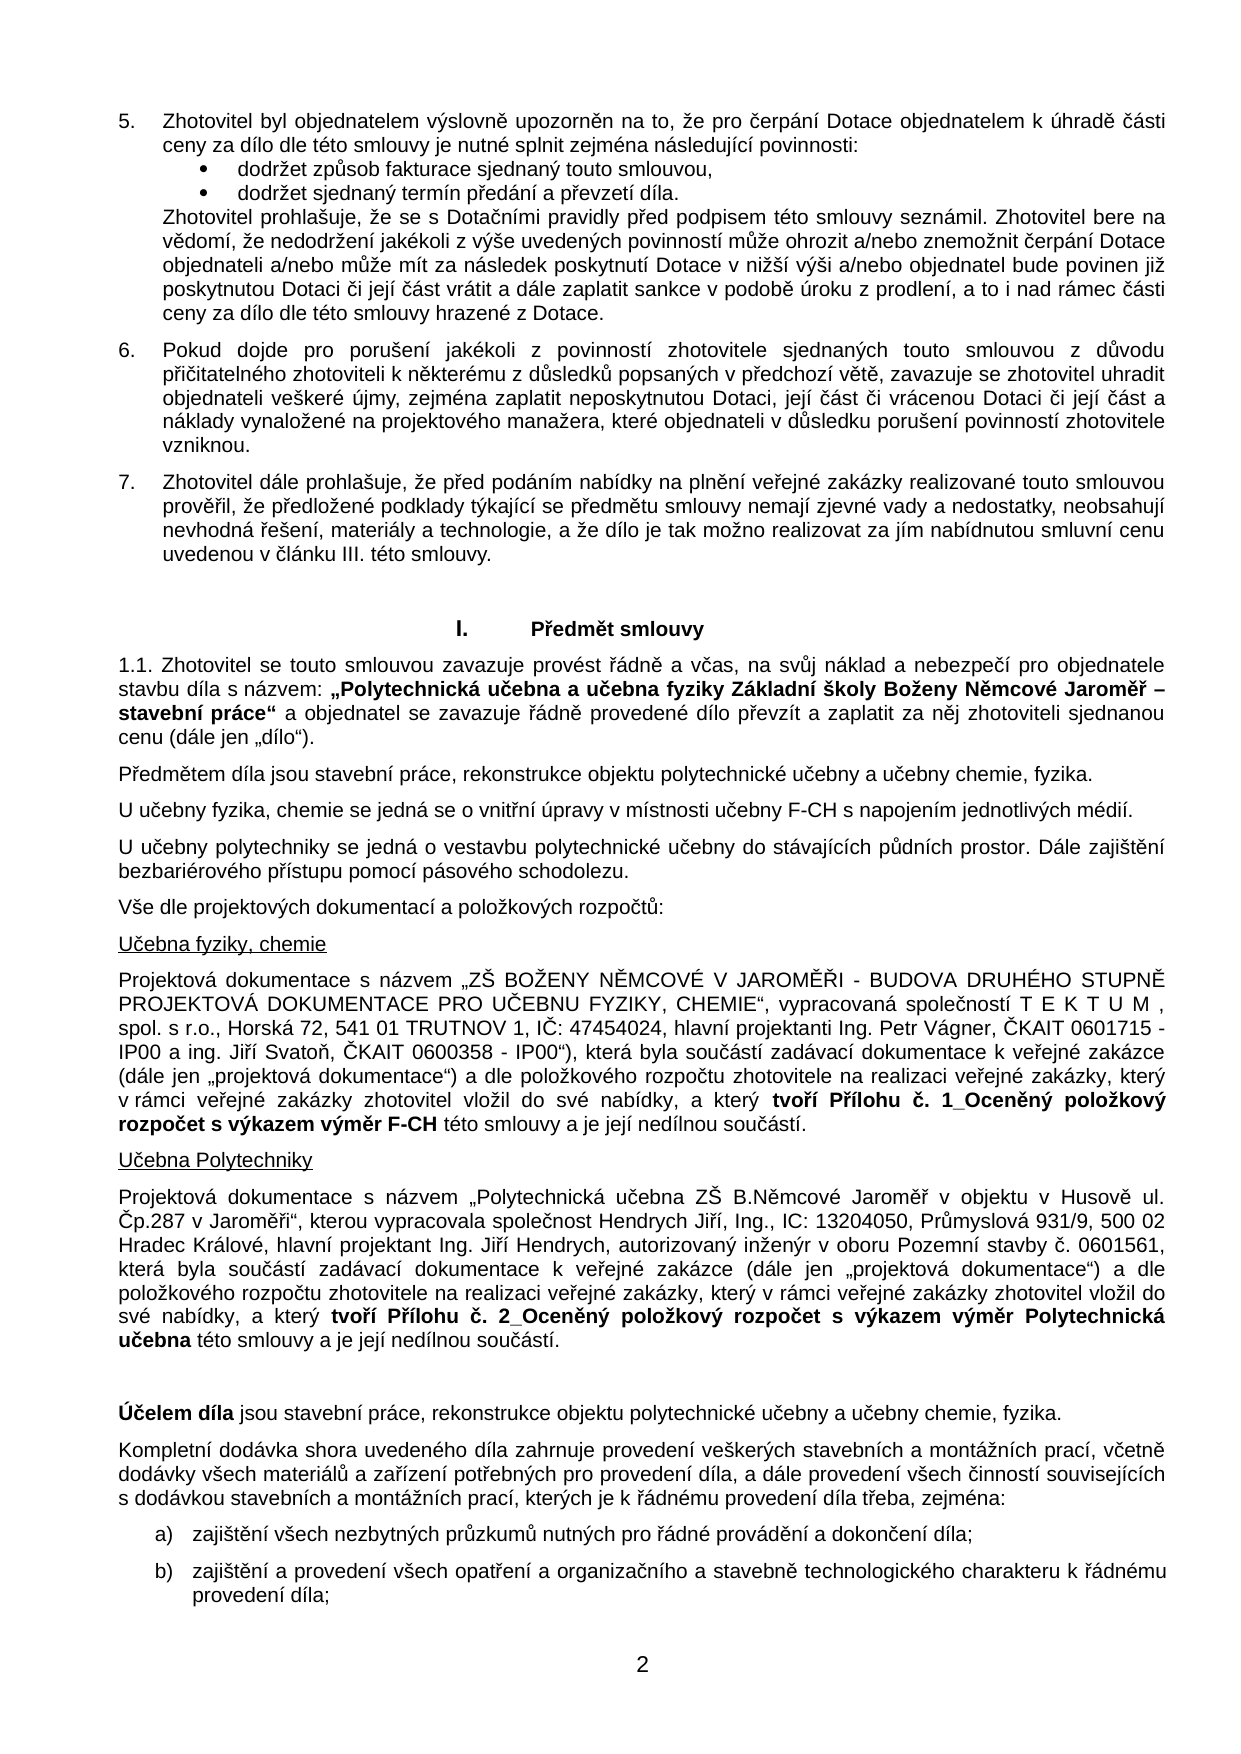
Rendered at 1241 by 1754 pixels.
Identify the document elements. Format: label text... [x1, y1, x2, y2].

text U učebny polytechniky se jedná o vestavbu polytechnické učebny do stávajících půdních prostor. Dále zajištění bezbariérového přístupu pomocí pásového schodolezu. [118, 834, 1167, 882]
text U učebny fyzika, chemie se jedná se o vnitřní úpravy v místnosti učebny F-CH s napojením jednotlivých médií. [118, 798, 1167, 822]
text Vše dle projektových dokumentací a položkových rozpočtů: [118, 895, 1167, 919]
text Učebna Polytechniky [118, 1148, 1167, 1172]
list zajištění a provedení všech opatření a organizačního a stavebně technologického charakteru k řádnému provedení díla; [154, 1558, 1167, 1606]
list Zhotovitel byl objednatelem výslovně upozorněn na to, že pro čerpání Dotace objednatelem k úhradě části ceny za dílo dle této smlouvy je nutné splnit zejména následující povinnosti: [118, 109, 1167, 157]
list Zhotovitel prohlašuje, že se s Dotačními pravidly před podpisem této smlouvy seznámil. Zhotovitel bere na vědomí, že nedodržení jakékoli z výše uvedených povinností může ohrozit a/nebo znemožnit čerpání Dotace objednateli a/nebo může mít za následek poskytnutí Dotace v nižší výši a/nebo objednatel bude povinen již poskytnutou Dotaci či její část vrátit a dále zaplatit sankce v podobě úroku z prodlení, a to i nad rámec části ceny za dílo dle této smlouvy hrazené z Dotace. [162, 205, 1167, 325]
subtitle Předmět smlouvy [456, 614, 1167, 641]
list dodržet sjednaný termín předání a převzetí díla. [200, 181, 1167, 205]
subtitle 1.1. Zhotovitel se touto smlouvou zavazuje provést řádně a včas, na svůj náklad a nebezpečí pro objednatele stavbu díla s názvem: „Polytechnická učebna a učebna fyziky Základní školy Boženy Němcové Jaroměř – stavební práce“ a objednatel se zavazuje řádně provedené dílo převzít a zaplatit za něj zhotoviteli sjednanou cenu (dále jen „dílo“). [118, 653, 1167, 749]
text Projektová dokumentace s názvem „ZŠ BOŽENY NĚMCOVÉ V JAROMĚŘI - BUDOVA DRUHÉHO STUPNĚ PROJEKTOVÁ DOKUMENTACE PRO UČEBNU FYZIKY, CHEMIE“, vypracovaná společností T E K T U M , spol. s r.o., Horská 72, 541 01 TRUTNOV 1, IČ: 47454024, hlavní projektanti Ing. Petr Vágner, ČKAIT 0601715 - IP00 a ing. Jiří Svatoň, ČKAIT 0600358 - IP00“), která byla součástí zadávací dokumentace k veřejné zakázce (dále jen „projektová dokumentace“) a dle položkového rozpočtu zhotovitele na realizaci veřejné zakázky, který v rámci veřejné zakázky zhotovitel vložil do své nabídky, a který tvoří Přílohu č. 1_Oceněný položkový rozpočet s výkazem výměr F-CH této smlouvy a je její nedílnou součástí. [118, 968, 1167, 1136]
list Pokud dojde pro porušení jakékoli z povinností zhotovitele sjednaných touto smlouvou z důvodu přičitatelného zhotoviteli k některému z důsledků popsaných v předchozí větě, zavazuje se zhotovitel uhradit objednateli veškeré újmy, zejména zaplatit neposkytnutou Dotaci, její část či vrácenou Dotaci či její část a náklady vynaložené na projektového manažera, které objednateli v důsledku porušení povinností zhotovitele vzniknou. [118, 337, 1167, 457]
list dodržet způsob fakturace sjednaný touto smlouvou, [200, 157, 1167, 181]
text Kompletní dodávka shora uvedeného díla zahrnuje provedení veškerých stavebních a montážních prací, včetně dodávky všech materiálů a zařízení potřebných pro provedení díla, a dále provedení všech činností souvisejících s dodávkou stavebních a montážních prací, kterých je k řádnému provedení díla třeba, zejména: [118, 1438, 1167, 1509]
text Učebna fyziky, chemie [118, 931, 1167, 955]
list zajištění všech nezbytných průzkumů nutných pro řádné provádění a dokončení díla; [154, 1522, 1167, 1546]
text Předmětem díla jsou stavební práce, rekonstrukce objektu polytechnické učebny a učebny chemie, fyzika. [118, 762, 1167, 786]
list Zhotovitel dále prohlašuje, že před podáním nabídky na plnění veřejné zakázky realizované touto smlouvou prověřil, že předložené podklady týkající se předmětu smlouvy nemají zjevné vady a nedostatky, neobsahují nevhodná řešení, materiály a technologie, a že dílo je tak možno realizovat za jím nabídnutou smluvní cenu uvedenou v článku III. této smlouvy. [118, 470, 1167, 566]
text Projektová dokumentace s názvem „Polytechnická učebna ZŠ B.Němcové Jaroměř v objektu v Husově ul. Čp.287 v Jaroměři“, kterou vypracovala společnost Hendrych Jiří, Ing., IC: 13204050, Průmyslová 931/9, 500 02 Hradec Králové, hlavní projektant Ing. Jiří Hendrych, autorizovaný inženýr v oboru Pozemní stavby č. 0601561, která byla součástí zadávací dokumentace k veřejné zakázce (dále jen „projektová dokumentace“) a dle položkového rozpočtu zhotovitele na realizaci veřejné zakázky, který v rámci veřejné zakázky zhotovitel vložil do své nabídky, a který tvoří Přílohu č. 2_Oceněný položkový rozpočet s výkazem výměr Polytechnická učebna této smlouvy a je její nedílnou součástí. [118, 1184, 1167, 1352]
subtitle Účelem díla jsou stavební práce, rekonstrukce objektu polytechnické učebny a učebny chemie, fyzika. [118, 1401, 1167, 1425]
